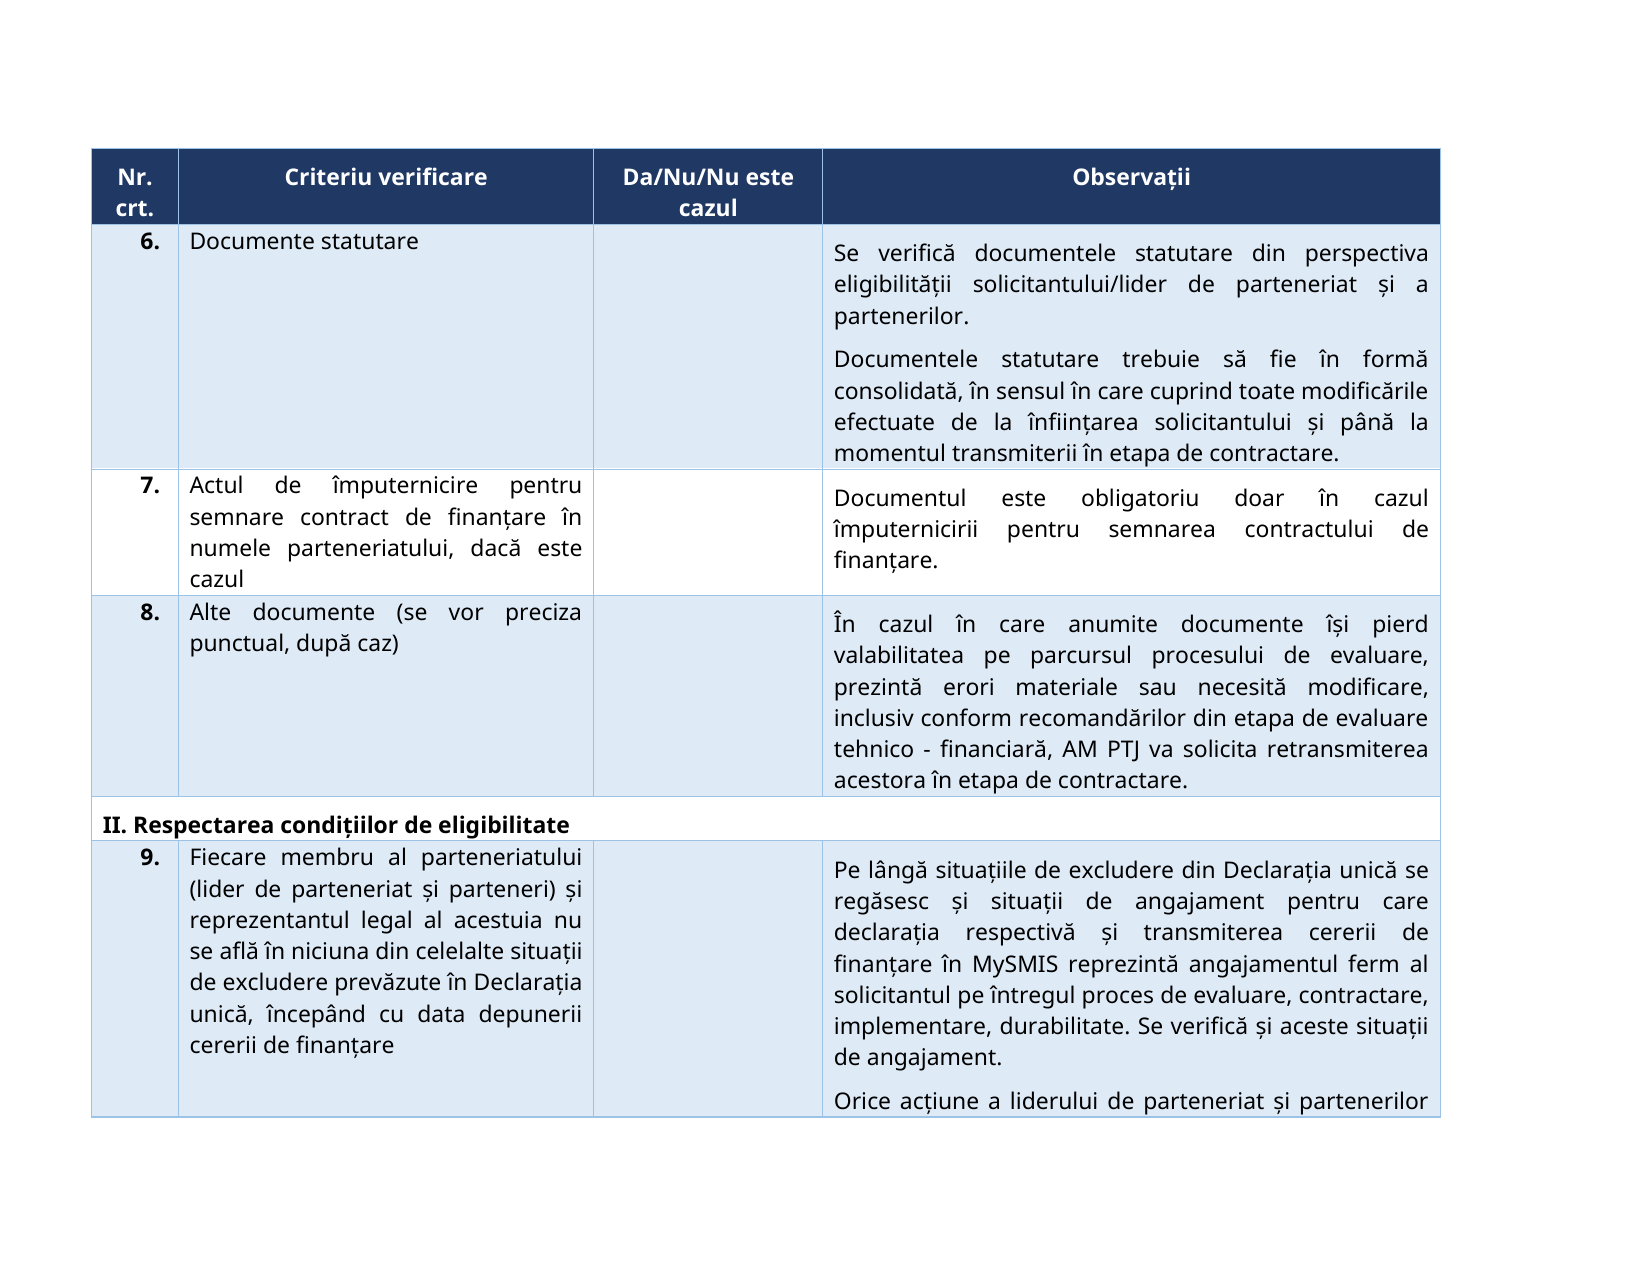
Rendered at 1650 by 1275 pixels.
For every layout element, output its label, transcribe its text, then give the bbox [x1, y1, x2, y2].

table_cell [594, 596, 822, 796]
table_cell Alte documente (se vor preciza punctual, după caz) [179, 596, 593, 796]
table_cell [823, 841, 1440, 1116]
table_cell [594, 225, 822, 468]
table_cell În cazul în care anumite documente își pierd valabilitatea pe parcursul procesului de evaluare, prezintă erori materiale sau necesită modificare, inclusiv conform recomandărilor din etapa de evaluare tehnico - financiară, AM PTJ va solicita retransmiterea acestora în etapa de contractare. [823, 596, 1440, 796]
table_header Criteriu verificare [179, 149, 593, 224]
table_cell [92, 841, 178, 1116]
table_cell Documente statutare [179, 225, 593, 468]
table_cell [594, 470, 822, 594]
table_header Da/Nu/Nu este cazul [594, 149, 822, 224]
table_cell [594, 841, 822, 1116]
table_cell Documentul este obligatoriu doar în cazul împuternicirii pentru semnarea contractului de finanțare. [823, 470, 1440, 594]
table_cell Se verifică documentele statutare din perspectiva eligibilității solicitantului/lider de parteneriat și a partenerilor. Documentele statutare trebuie să fie în formă consolidată, în sensul în care cuprind toate modificările efectuate de la înființarea solicitantului și până la momentul transmiterii în etapa de contractare. [823, 225, 1440, 468]
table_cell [179, 841, 593, 1116]
table_cell [92, 225, 178, 468]
table_header Nr. crt. [92, 149, 178, 224]
table_cell Actul de împuternicire pentru semnare contract de finanțare în numele parteneriatului, dacă este cazul [179, 470, 593, 594]
table_cell II. Respectarea condițiilor de eligibilitate [92, 797, 1440, 840]
table_header Observații [823, 149, 1440, 224]
table_cell [92, 470, 178, 594]
table_cell [92, 596, 178, 796]
